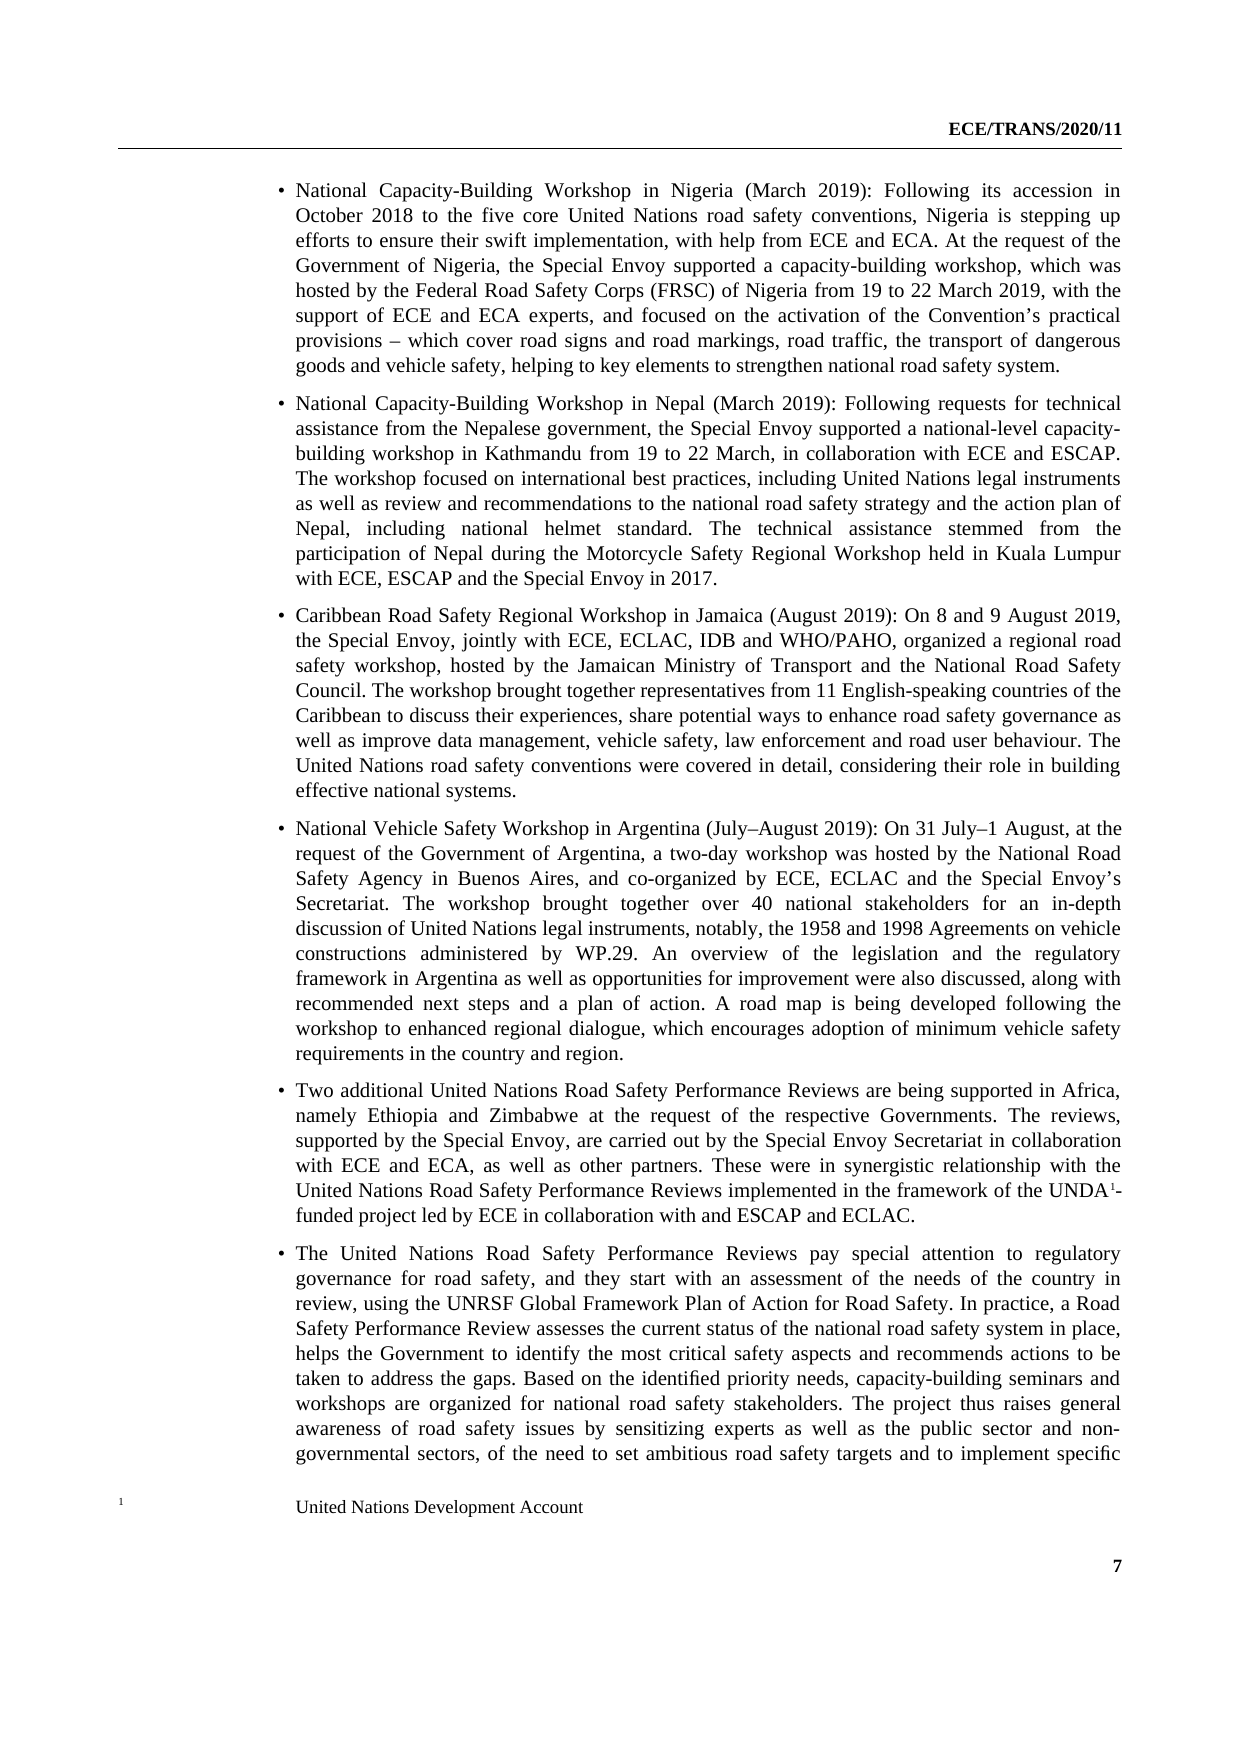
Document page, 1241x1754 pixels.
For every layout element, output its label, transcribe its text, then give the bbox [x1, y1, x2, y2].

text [278, 1240, 1122, 1465]
text National Capacity-Building Workshop in Nepal (March 2019): Following requests for technical assistance from the Nepalese government, the Special Envoy supported a national-level capacity-building workshop in Kathmandu from 19 to 22 March, in collaboration with ECE and ESCAP. The workshop focused on international best practices, including United Nations legal instruments as well as review and recommendations to the national road safety strategy and the action plan of Nepal, including national helmet standard. The technical assistance stemmed from the participation of Nepal during the Motorcycle Safety Regional Workshop held in Kuala Lumpur with ECE, ESCAP and the Special Envoy in 2017. [278, 390, 1122, 590]
text Caribbean Road Safety Regional Workshop in Jamaica (August 2019): On 8 and 9 August 2019, the Special Envoy, jointly with ECE, ECLAC, IDB and WHO/PAHO, organized a regional road safety workshop, hosted by the Jamaican Ministry of Transport and the National Road Safety Council. The workshop brought together representatives from 11 English-speaking countries of the Caribbean to discuss their experiences, share potential ways to enhance road safety governance as well as improve data management, vehicle safety, law enforcement and road user behaviour. The United Nations road safety conventions were covered in detail, considering their role in building effective national systems. [278, 602, 1122, 802]
text National Vehicle Safety Workshop in Argentina (July–August 2019): On 31 July–1 August, at the request of the Government of Argentina, a two-day workshop was hosted by the National Road Safety Agency in Buenos Aires, and co-organized by ECE, ECLAC and the Special Envoy’s Secretariat. The workshop brought together over 40 national stakeholders for an in-depth discussion of United Nations legal instruments, notably, the 1958 and 1998 Agreements on vehicle constructions administered by WP.29. An overview of the legislation and the regulatory framework in Argentina as well as opportunities for improvement were also discussed, along with recommended next steps and a plan of action. A road map is being developed following the workshop to enhanced regional dialogue, which encourages adoption of minimum vehicle safety requirements in the country and region. [278, 815, 1122, 1065]
text National Capacity-Building Workshop in Nigeria (March 2019): Following its accession in October 2018 to the five core United Nations road safety conventions, Nigeria is stepping up efforts to ensure their swift implementation, with help from ECE and ECA. At the request of the Government of Nigeria, the Special Envoy supported a capacity-building workshop, which was hosted by the Federal Road Safety Corps (FRSC) of Nigeria from 19 to 22 March 2019, with the support of ECE and ECA experts, and focused on the activation of the Convention’s practical provisions – which cover road signs and road markings, road traffic, the transport of dangerous goods and vehicle safety, helping to key elements to strengthen national road safety system. [278, 177, 1122, 377]
text Two additional United Nations Road Safety Performance Reviews are being supported in Africa, namely Ethiopia and Zimbabwe at the request of the respective Governments. The reviews, supported by the Special Envoy, are carried out by the Special Envoy Secretariat in collaboration with ECE and ECA, as well as other partners. These were in synergistic relationship with the United Nations Road Safety Performance Reviews implemented in the framework of the UNDA-funded project led by ECE in collaboration with and ESCAP and ECLAC. [278, 1077, 1122, 1227]
